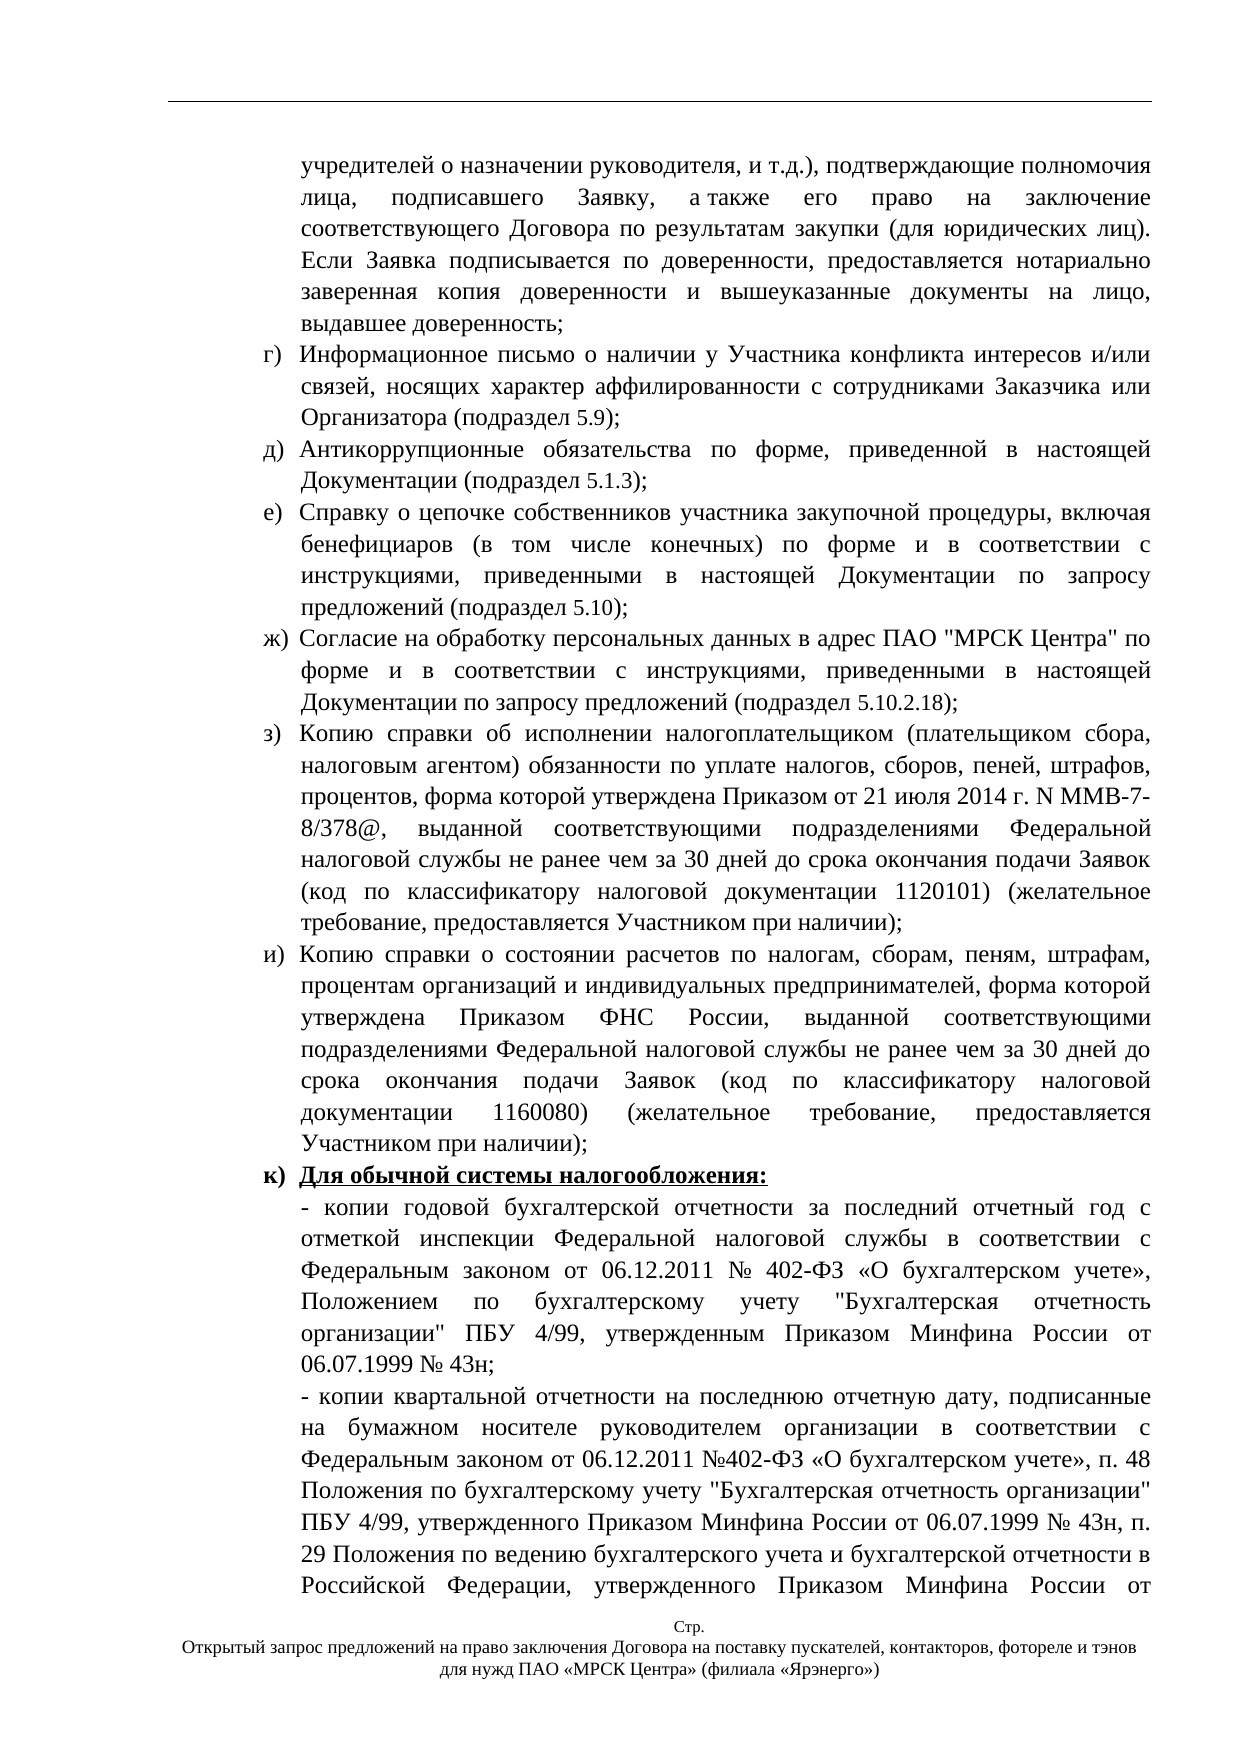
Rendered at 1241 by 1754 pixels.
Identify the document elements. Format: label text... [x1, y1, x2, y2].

list Антикоррупционные обязательства по форме, приведенной в настоящей Документации (подраздел 5.1.3); [263, 434, 1152, 494]
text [301, 1381, 1152, 1599]
text - копии годовой бухгалтерской отчетности за последний отчетный год с отметкой инспекции Федеральной налоговой службы в соответствии с Федеральным законом от 06.12.2011 № 402-ФЗ «О бухгалтерском учете», Положением по бухгалтерскому учету "Бухгалтерская отчетность организации" ПБУ 4/99, утвержденным Приказом Минфина России от 06.07.1999 № 43н; [301, 1192, 1152, 1378]
list Справку о цепочке собственников участника закупочной процедуры, включая бенефициаров (в том числе конечных) по форме и в соответствии с инструкциями, приведенными в настоящей Документации по запросу предложений (подраздел 5.10); [263, 497, 1152, 621]
list Информационное письмо о наличии у Участника конфликта интересов и/или связей, носящих характер аффилированности с сотрудниками Заказчика или Организатора (подраздел 5.9); [263, 339, 1152, 431]
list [263, 150, 1152, 337]
list Для обычной системы налогообложения: [263, 1160, 1152, 1189]
list Согласие на обработку персональных данных в адрес ПАО "МРСК Центра" по форме и в соответствии с инструкциями, приведенными в настоящей Документации по запросу предложений (подраздел 5.10.2.18); [263, 623, 1152, 715]
list Копию справки об исполнении налогоплательщиком (плательщиком сбора, налоговым агентом) обязанности по уплате налогов, сборов, пеней, штрафов, процентов, форма которой утверждена Приказом от 21 июля 2014 г. N ММВ-7-8/378@, выданной соответствующими подразделениями Федеральной налоговой службы не ранее чем за 30 дней до срока окончания подачи Заявок (код по классификатору налоговой документации 1120101) (желательное требование, предоставляется Участником при наличии); [263, 718, 1152, 936]
list Копию справки о состоянии расчетов по налогам, сборам, пеням, штрафам, процентам организаций и индивидуальных предпринимателей, форма которой утверждена Приказом ФНС России, выданной соответствующими подразделениями Федеральной налоговой службы не ранее чем за 30 дней до срока окончания подачи Заявок (код по классификатору налоговой документации 1160080) (желательное требование, предоставляется Участником при наличии); [263, 939, 1152, 1157]
